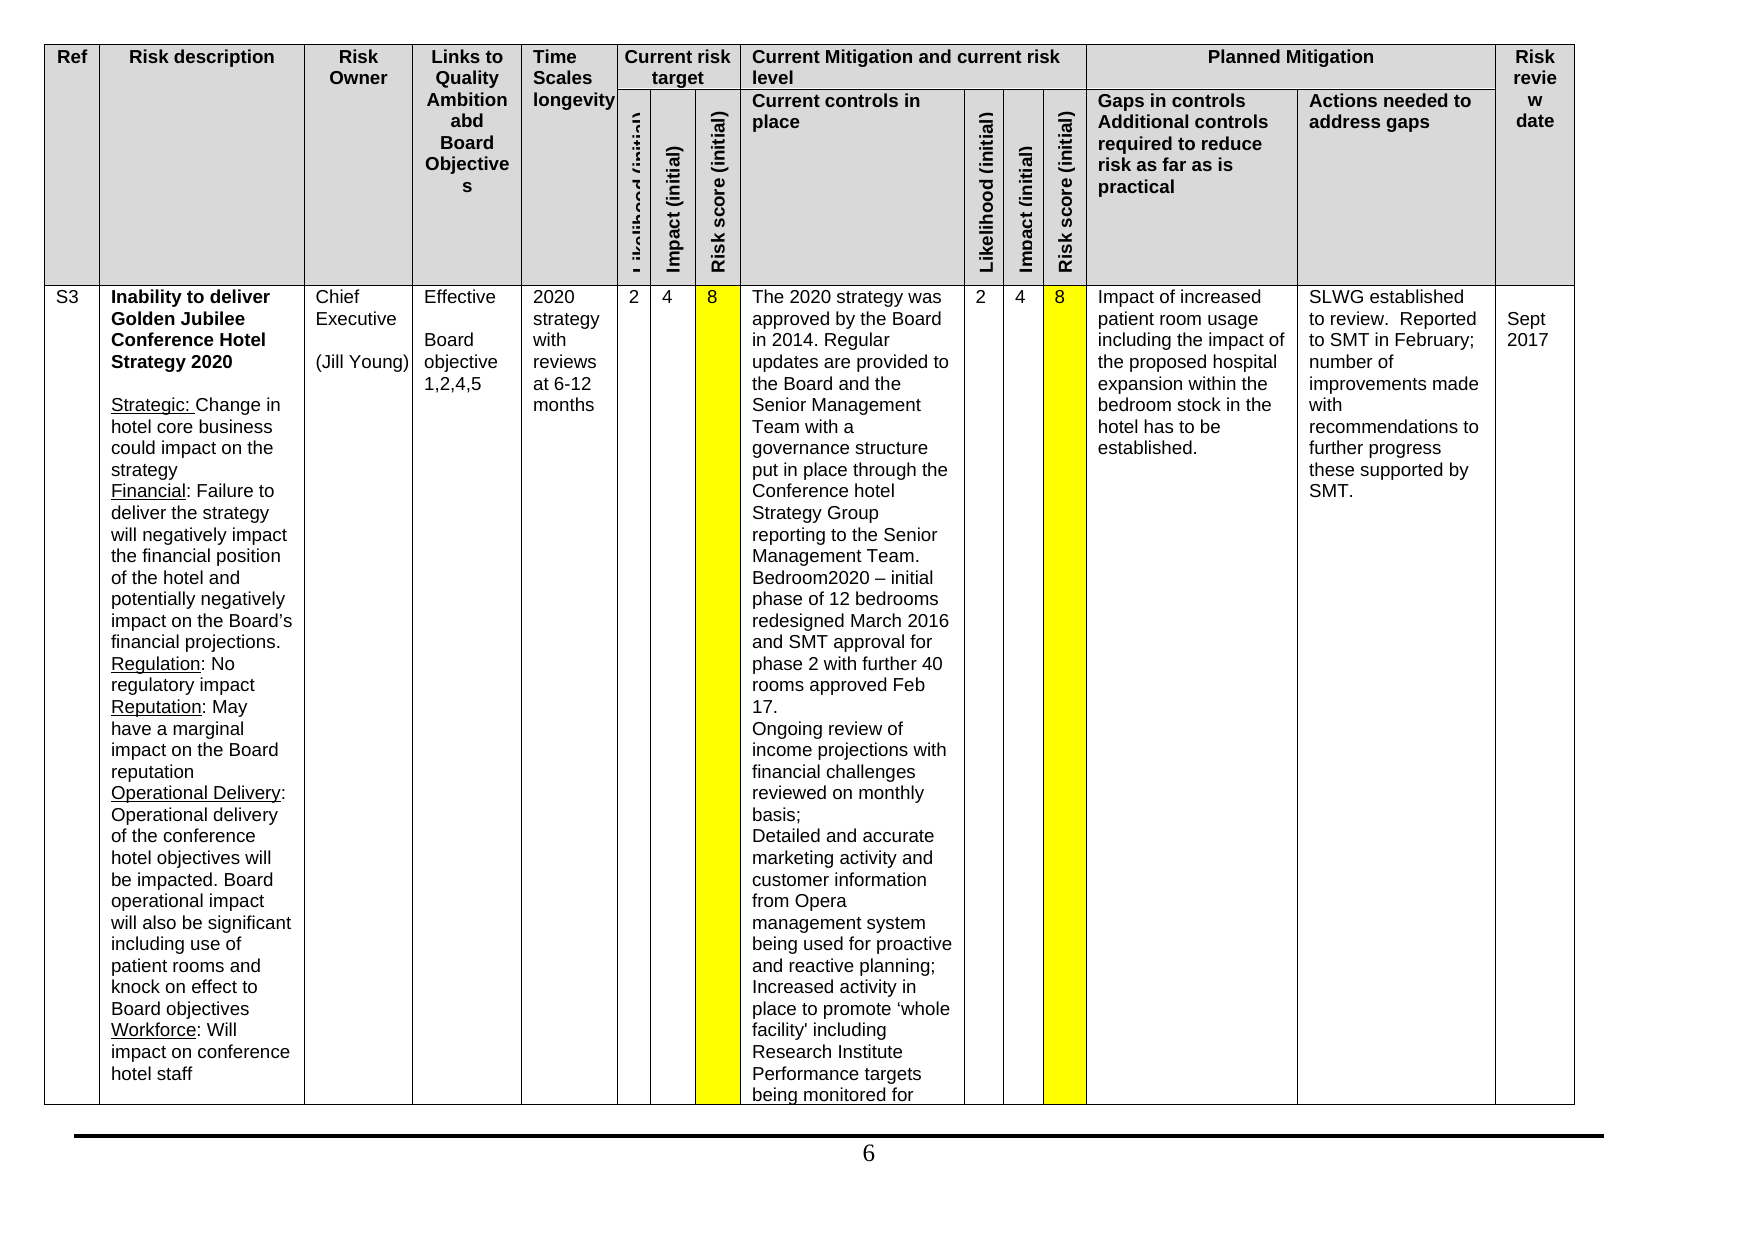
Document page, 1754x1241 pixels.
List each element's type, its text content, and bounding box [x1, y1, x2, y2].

table_cell 2 [618, 286, 650, 1104]
table_cell Risk score (initial) [696, 90, 740, 285]
table_cell Chief Executive (Jill Young) [305, 286, 412, 1104]
table_header Planned Mitigation [1087, 45, 1495, 88]
table_cell Effective Board objective 1,2,4,5 [413, 286, 521, 1104]
table_cell 8 [696, 286, 740, 1104]
table_cell Likelihood (initial) [965, 90, 1003, 285]
table_cell Actions needed to address gaps [1298, 90, 1495, 285]
table_header Risk Owner [305, 45, 412, 285]
table_header Time Scales longevity [522, 45, 617, 285]
table_cell Gaps in controls Additional controls required to reduce risk as far as is practical [1087, 90, 1297, 285]
table_cell SLWG established to review. Reported to SMT in February; number of improvements made with recommendations to further progress these supported by SMT. [1298, 286, 1495, 1104]
table_header Ref [45, 45, 99, 285]
table_cell Likelihood (initial) [618, 90, 650, 285]
table_header Current Mitigation and current risk level [741, 45, 1086, 88]
table_cell S3 [45, 286, 99, 1104]
table_cell Current controls in place [741, 90, 964, 285]
table_cell 2 [965, 286, 1003, 1104]
table_cell Impact (initial) [1004, 90, 1043, 285]
table_cell 8 [1044, 286, 1086, 1104]
table_cell Impact of increased patient room usage including the impact of the proposed hospital expansion within the bedroom stock in the hotel has to be established. [1087, 286, 1297, 1104]
table_cell Sept 2017 [1496, 286, 1574, 1104]
table_header Risk description [100, 45, 304, 285]
table_cell 4 [651, 286, 695, 1104]
table_cell 4 [1004, 286, 1043, 1104]
table_header Risk review date [1496, 45, 1574, 285]
table_header Links to Quality Ambition abd Board Objectives [413, 45, 521, 285]
table_cell The 2020 strategy was approved by the Board in 2014. Regular updates are provided to the Board and the Senior Management Team with a governance structure put in place through the Conference hotel Strategy Group reporting to the Senior Management Team. Bedroom2020 – initial phase of 12 bedrooms redesigned March 2016 and SMT approval for phase 2 with further 40 rooms approved Feb 17. Ongoing review of income projections with financial challenges reviewed on monthly basis; Detailed and accurate marketing activity and customer information from Opera management system being used for proactive and reactive planning; Increased activity in place to promote ‘whole facility' including Research Institute Performance targets being monitored for indications of need for recovery processes. [741, 286, 964, 1104]
table_cell Impact (initial) [651, 90, 695, 285]
table_cell Risk score (initial) [1044, 90, 1086, 285]
table_header Current risk target [618, 45, 740, 88]
table_cell 2020 strategy with reviews at 6-12 months [522, 286, 617, 1104]
table_cell Inability to deliver Golden Jubilee Conference Hotel Strategy 2020 Strategic: Change in hotel core business could impact on the strategy Financial: Failure to deliver the strategy will negatively impact the financial position of the hotel and potentially negatively impact on the Board’s financial projections. Regulation: No regulatory impact Reputation: May have a marginal impact on the Board reputation Operational Delivery: Operational delivery of the conference hotel objectives will be impacted. Board operational impact will also be significant including use of patient rooms and knock on effect to Board objectives Workforce: Will impact on conference hotel staff [100, 286, 304, 1104]
